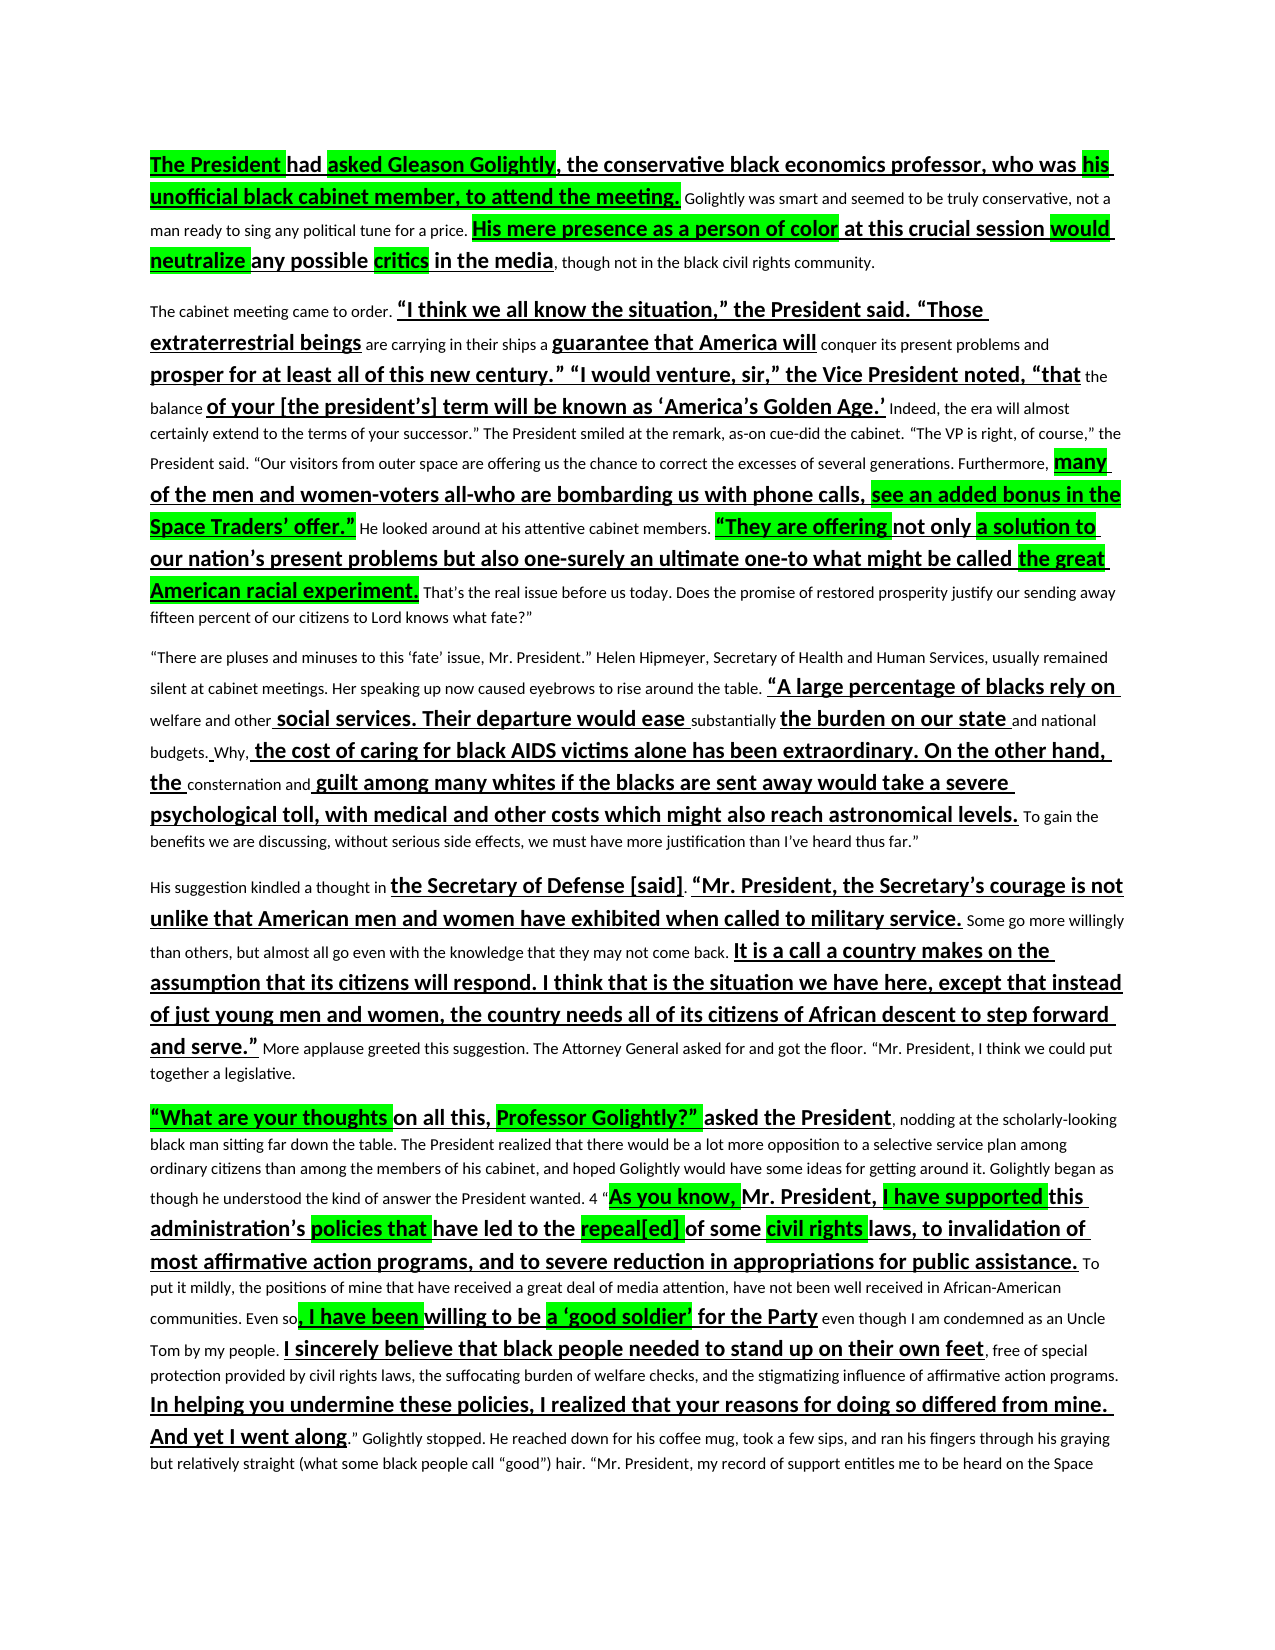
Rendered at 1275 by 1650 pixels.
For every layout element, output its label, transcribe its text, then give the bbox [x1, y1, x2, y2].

text His suggestion kindled a thought in the Secretary of Defense [said]. “Mr. President, the Secretary’s courage is not unlike that American men and women have exhibited when called to military service. Some go more willingly than others, but almost all go even with the knowledge that they may not come back. It is a call a country makes on the assumption that its citizens will respond. I think that is the situation we have here, except that instead of just young men and women, the country needs all of its citizens of African descent to step forward and serve.” More applause greeted this suggestion. The Attorney General asked for and got the floor. “Mr. President, I think we could put together a legislative. [150, 872, 1125, 1084]
text The President had asked Gleason Golightly, the conservative black economics professor, who was his unofficial black cabinet member, to attend the meeting. Golightly was smart and seemed to be truly conservative, not a man ready to sing any political tune for a price. His mere presence as a person of color at this crucial session would neutralize any possible critics in the media, though not in the black civil rights community. [150, 150, 1125, 274]
text The cabinet meeting came to order. “I think we all know the situation,” the President said. “Those extraterrestrial beings are carrying in their ships a guarantee that America will conquer its present problems and prosper for at least all of this new century.” “I would venture, sir,” the Vice President noted, “that the balance of your [the president’s] term will be known as ‘America’s Golden Age.’ Indeed, the era will almost certainly extend to the terms of your successor.” The President smiled at the remark, as-on cue-did the cabinet. “The VP is right, of course,” the President said. “Our visitors from outer space are offering us the chance to correct the excesses of several generations. Furthermore, many of the men and women-voters all-who are bombarding us with phone calls, see an added bonus in the Space Traders’ offer.” He looked around at his attentive cabinet members. “They are offering not only a solution to our nation’s present problems but also one-surely an ultimate one-to what might be called the great American racial experiment. That’s the real issue before us today. Does the promise of restored prosperity justify our sending away fifteen percent of our citizens to Lord knows what fate?” [150, 295, 1125, 628]
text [150, 1103, 1125, 1473]
text “There are pluses and minuses to this ‘fate’ issue, Mr. President.” Helen Hipmeyer, Secretary of Health and Human Services, usually remained silent at cabinet meetings. Her speaking up now caused eyebrows to rise around the table. “A large percentage of blacks rely on welfare and other social services. Their departure would ease substantially the burden on our state and national budgets. Why, the cost of caring for black AIDS victims alone has been extraordinary. On the other hand, the consternation and guilt among many whites if the blacks are sent away would take a severe psychological toll, with medical and other costs which might also reach astronomical levels. To gain the benefits we are discussing, without serious side effects, we must have more justification than I’ve heard thus far.” [150, 647, 1125, 852]
